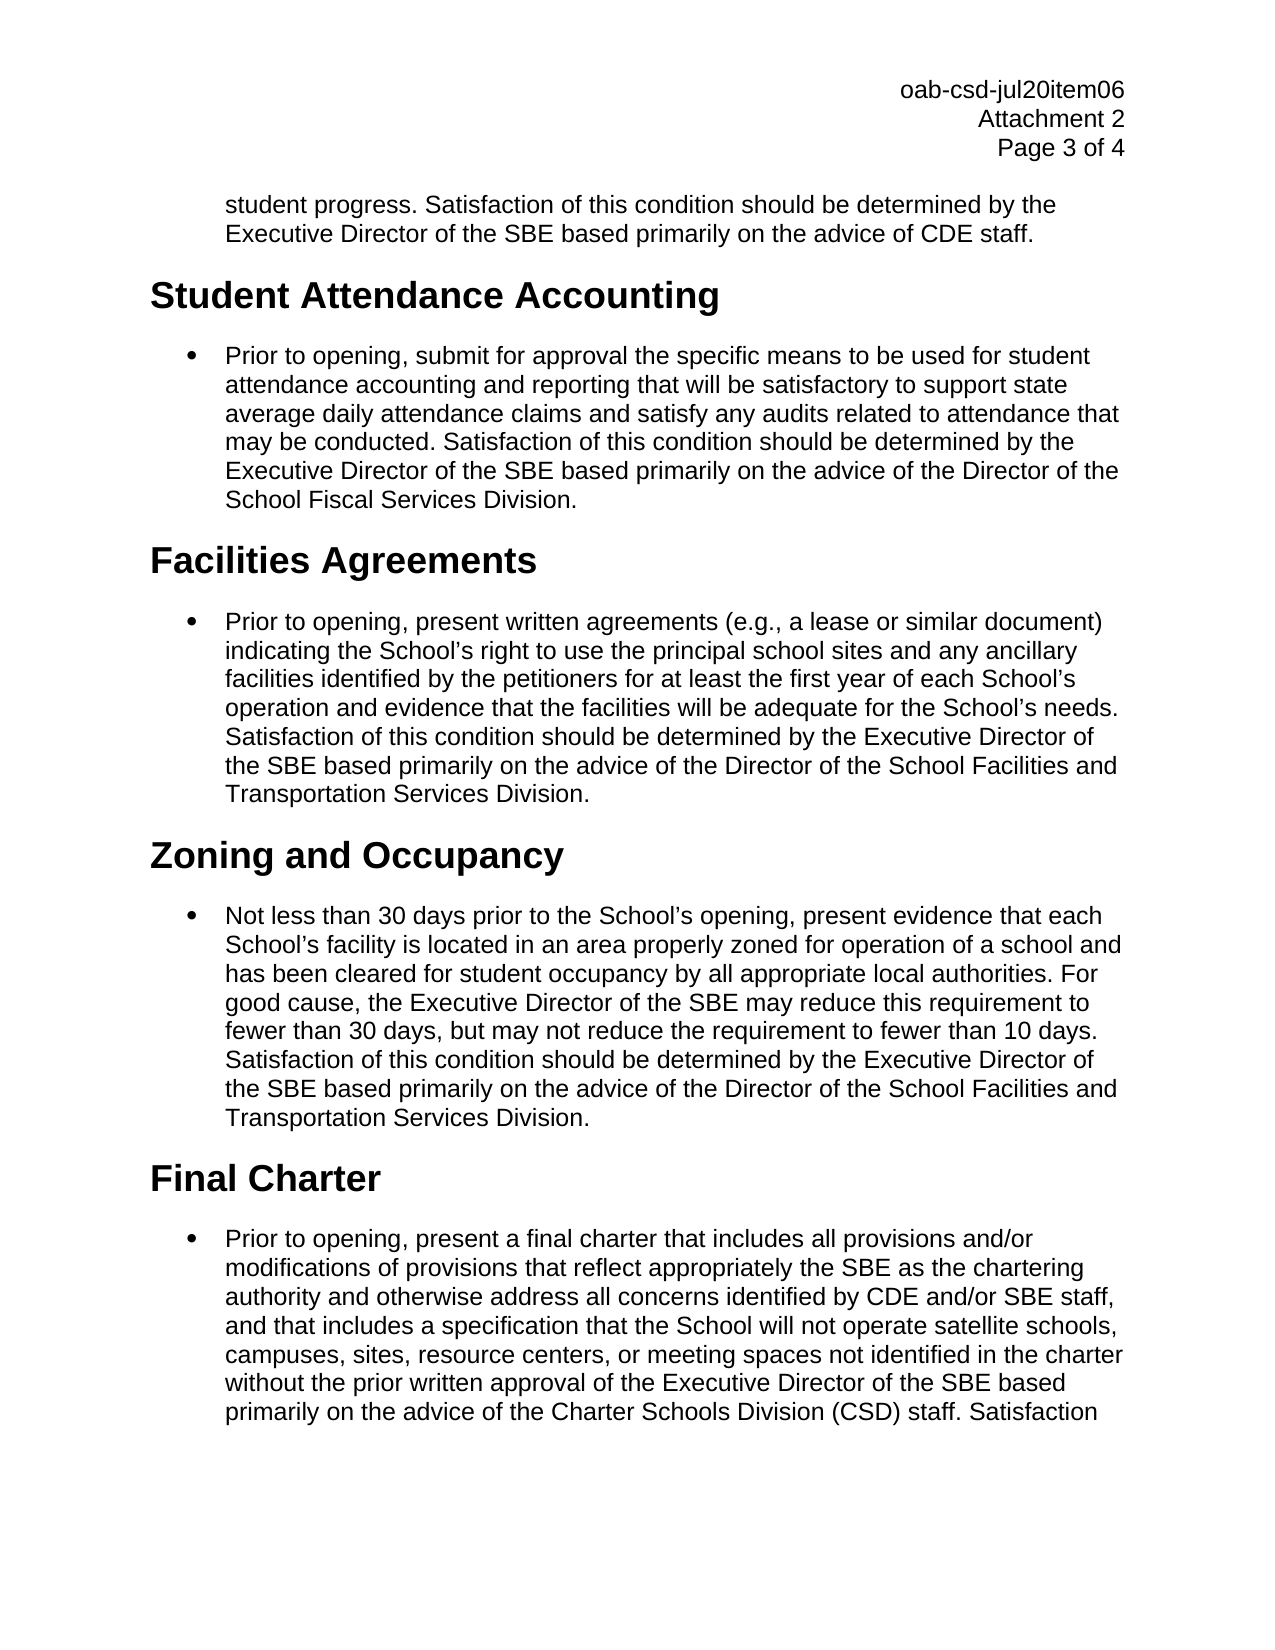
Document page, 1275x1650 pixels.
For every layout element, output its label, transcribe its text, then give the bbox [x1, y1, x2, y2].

list Prior to opening, present written agreements (e.g., a lease or similar document) indicating the School’s right to use the principal school sites and any ancillary facilities identified by the petitioners for at least the first year of each School’s operation and evidence that the facilities will be adequate for the School’s needs. Satisfaction of this condition should be determined by the Executive Director of the SBE based primarily on the advice of the Director of the School Facilities and Transportation Services Division. [187, 607, 1125, 808]
list Not less than 30 days prior to the School’s opening, present evidence that each School’s facility is located in an area properly zoned for operation of a school and has been cleared for student occupancy by all appropriate local authorities. For good cause, the Executive Director of the SBE may reduce this requirement to fewer than 30 days, but may not reduce the requirement to fewer than 10 days. Satisfaction of this condition should be determined by the Executive Director of the SBE based primarily on the advice of the Director of the School Facilities and Transportation Services Division. [187, 901, 1125, 1131]
subtitle Student Attendance Accounting [150, 273, 1125, 316]
list Prior to opening, submit for approval the specific means to be used for student attendance accounting and reporting that will be satisfactory to support state average daily attendance claims and satisfy any audits related to attendance that may be conducted. Satisfaction of this condition should be determined by the Executive Director of the SBE based primarily on the advice of the Director of the School Fiscal Services Division. [187, 341, 1125, 514]
subtitle Facilities Agreements [150, 539, 1125, 582]
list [187, 1224, 1125, 1426]
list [187, 190, 1125, 248]
subtitle Final Charter [150, 1156, 1125, 1199]
subtitle Zoning and Occupancy [150, 833, 1125, 876]
